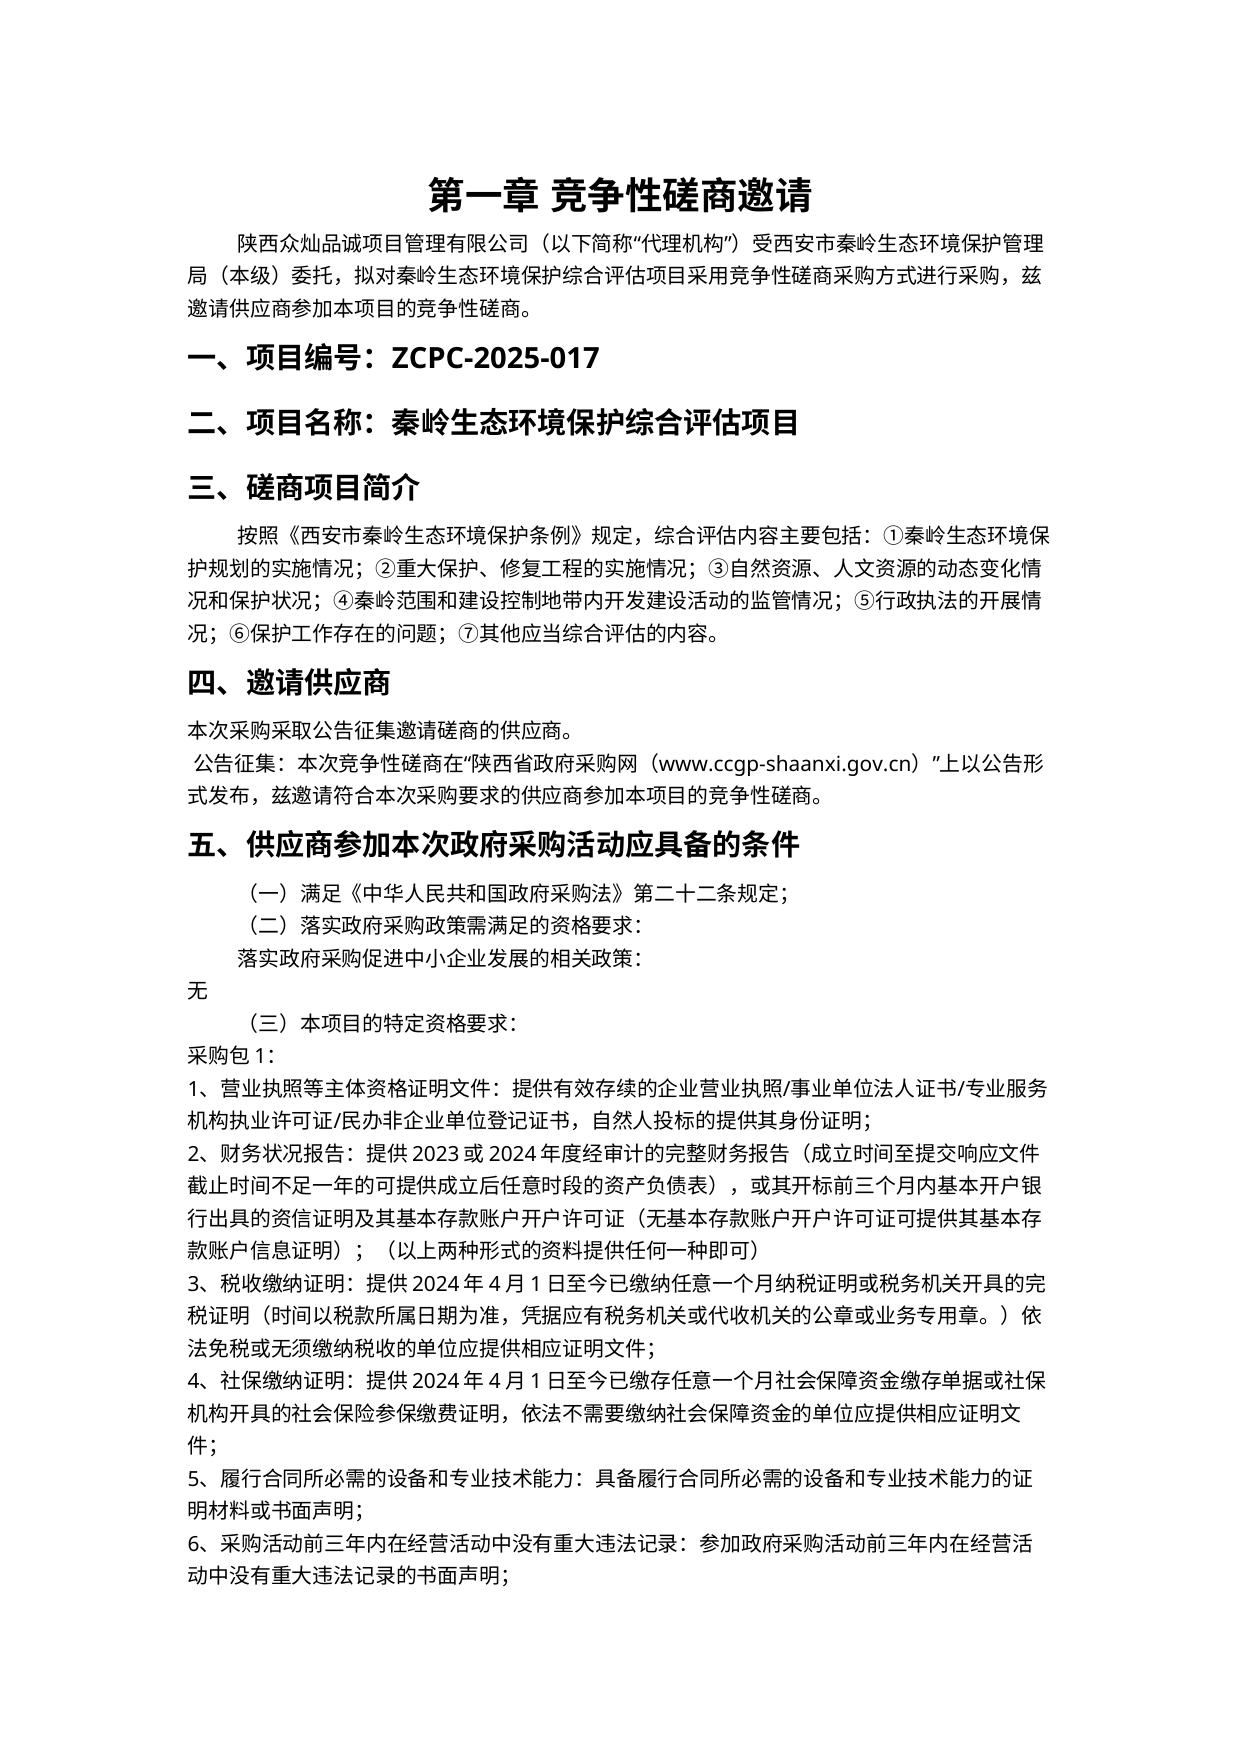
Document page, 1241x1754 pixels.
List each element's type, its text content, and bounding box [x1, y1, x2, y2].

text 落实政府采购促进中小企业发展的相关政策： [187, 942, 1053, 974]
text （一）满足《中华人民共和国政府采购法》第二十二条规定； [187, 877, 1053, 909]
text （二）落实政府采购政策需满足的资格要求： [187, 909, 1053, 942]
text 二、项目名称：秦岭生态环境保护综合评估项目 [187, 389, 1053, 454]
text 3、税收缴纳证明：提供2024年4月1日至今已缴纳任意一个月纳税证明或税务机关开具的完税证明（时间以税款所属日期为准，凭据应有税务机关或代收机关的公章或业务专用章。）依法免税或无须缴纳税收的单位应提供相应证明文件； [187, 1267, 1053, 1364]
text 1、营业执照等主体资格证明文件：提供有效存续的企业营业执照/事业单位法人证书/专业服务机构执业许可证/民办非企业单位登记证书，自然人投标的提供其身份证明； [187, 1072, 1053, 1137]
text 四、邀请供应商 [187, 649, 1053, 714]
text 按照《西安市秦岭生态环境保护条例》规定，综合评估内容主要包括：①秦岭生态环境保护规划的实施情况；②重大保护、修复工程的实施情况；③自然资源、人文资源的动态变化情况和保护状况；④秦岭范围和建设控制地带内开发建设活动的监管情况；⑤行政执法的开展情况；⑥保护工作存在的问题；⑦其他应当综合评估的内容。 [187, 519, 1053, 649]
text 6、采购活动前三年内在经营活动中没有重大违法记录：参加政府采购活动前三年内在经营活动中没有重大违法记录的书面声明； [187, 1527, 1053, 1592]
text 第一章 竞争性磋商邀请 [187, 162, 1053, 227]
text 4、社保缴纳证明：提供2024年4月1日至今已缴存任意一个月社会保障资金缴存单据或社保机构开具的社会保险参保缴费证明，依法不需要缴纳社会保障资金的单位应提供相应证明文件； [187, 1364, 1053, 1462]
text 一、项目编号：ZCPC-2025-017 [187, 324, 1053, 389]
text 三、磋商项目简介 [187, 454, 1053, 519]
text 无 [187, 974, 1053, 1007]
text 5、履行合同所必需的设备和专业技术能力：具备履行合同所必需的设备和专业技术能力的证明材料或书面声明； [187, 1462, 1053, 1527]
text 本次采购采取公告征集邀请磋商的供应商。 [187, 714, 1053, 747]
text 采购包1： [187, 1039, 1053, 1072]
text 陕西众灿品诚项目管理有限公司（以下简称“代理机构”）受西安市秦岭生态环境保护管理局（本级）委托，拟对秦岭生态环境保护综合评估项目采用竞争性磋商采购方式进行采购，兹邀请供应商参加本项目的竞争性磋商。 [187, 227, 1053, 324]
text 五、供应商参加本次政府采购活动应具备的条件 [187, 812, 1053, 877]
text （三）本项目的特定资格要求： [187, 1007, 1053, 1039]
text 公告征集：本次竞争性磋商在“陕西省政府采购网（www.ccgp-shaanxi.gov.cn）”上以公告形式发布，兹邀请符合本次采购要求的供应商参加本项目的竞争性磋商。 [187, 747, 1053, 812]
text 2、财务状况报告：提供2023或2024年度经审计的完整财务报告（成立时间至提交响应文件截止时间不足一年的可提供成立后任意时段的资产负债表），或其开标前三个月内基本开户银行出具的资信证明及其基本存款账户开户许可证（无基本存款账户开户许可证可提供其基本存款账户信息证明）；（以上两种形式的资料提供任何一种即可） [187, 1137, 1053, 1267]
